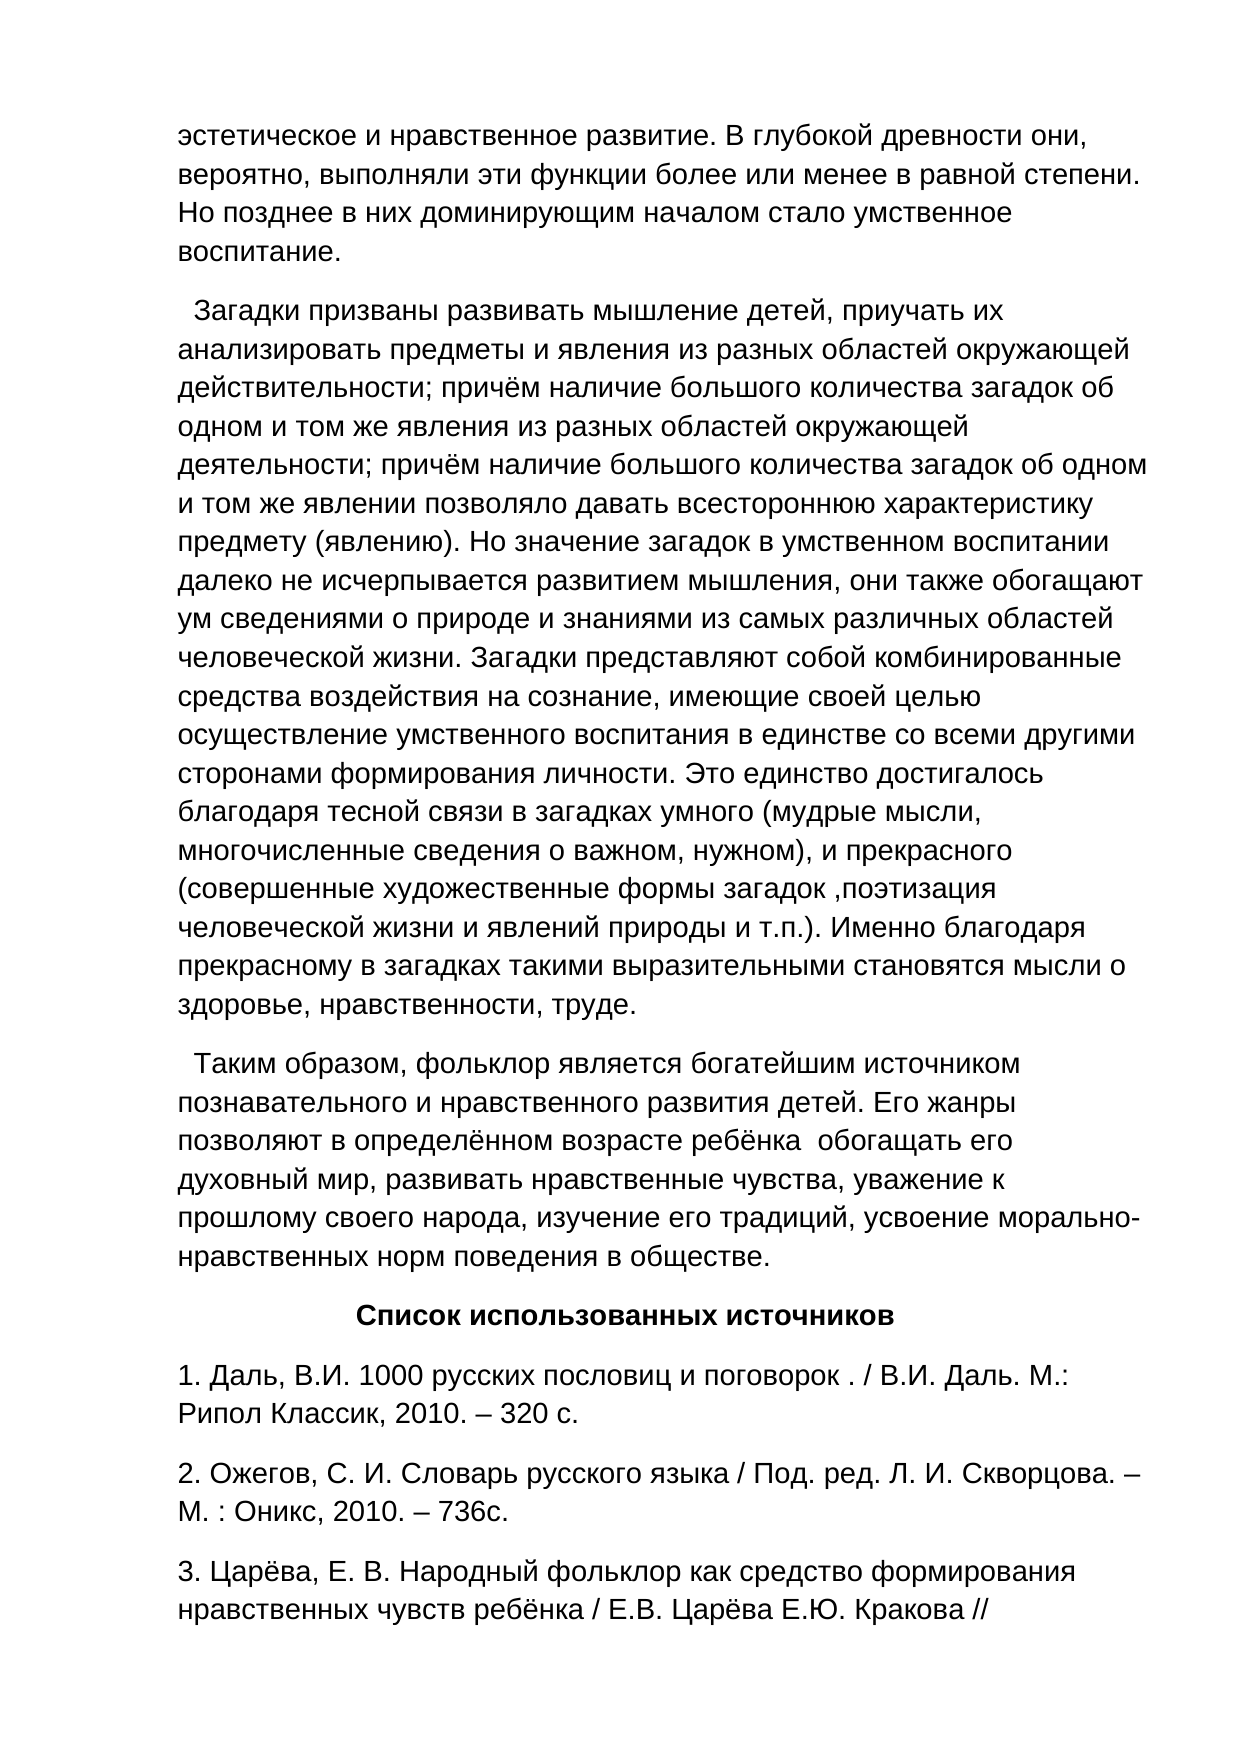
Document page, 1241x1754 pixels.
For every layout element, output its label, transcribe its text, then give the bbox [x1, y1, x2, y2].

text Таким образом, фольклор является богатейшим источником познавательного и нравственного развития детей. Его жанры позволяют в определённом возрасте ребёнка обогащать его духовный мир, развивать нравственные чувства, уважение к прошлому своего народа, изучение его традиций, усвоение морально-нравственных норм поведения в обществе. [177, 1046, 1152, 1272]
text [177, 1553, 1152, 1626]
text Загадки призваны развивать мышление детей, приучать их анализировать предметы и явления из разных областей окружающей действительности; причём наличие большого количества загадок об одном и том же явления из разных областей окружающей деятельности; причём наличие большого количества загадок об одном и том же явлении позволяло давать всестороннюю характеристику предмету (явлению). Но значение загадок в умственном воспитании далеко не исчерпывается развитием мышления, они также обогащают ум сведениями о природе и знаниями из самых различных областей человеческой жизни. Загадки представляют собой комбинированные средства воздействия на сознание, имеющие своей целью осуществление умственного воспитания в единстве со всеми другими сторонами формирования личности. Это единство достигалось благодаря тесной связи в загадках умного (мудрые мысли, многочисленные сведения о важном, нужном), и прекрасного (совершенные художественные формы загадок ,поэтизация человеческой жизни и явлений природы и т.п.). Именно благодаря прекрасному в загадках такими выразительными становятся мысли о здоровье, нравственности, труде. [177, 293, 1152, 1020]
text 2. Ожегов, С. И. Словарь русского языка / Под. ред. Л. И. Скворцова. – М. : Оникс, 2010. – 736с. [177, 1456, 1152, 1528]
text 1. Даль, В.И. 1000 русских пословиц и поговорок . / В.И. Даль. М.: Рипол Классик, 2010. – 320 с. [177, 1358, 1152, 1430]
text Список использованных источников [177, 1298, 1152, 1332]
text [177, 118, 1152, 267]
